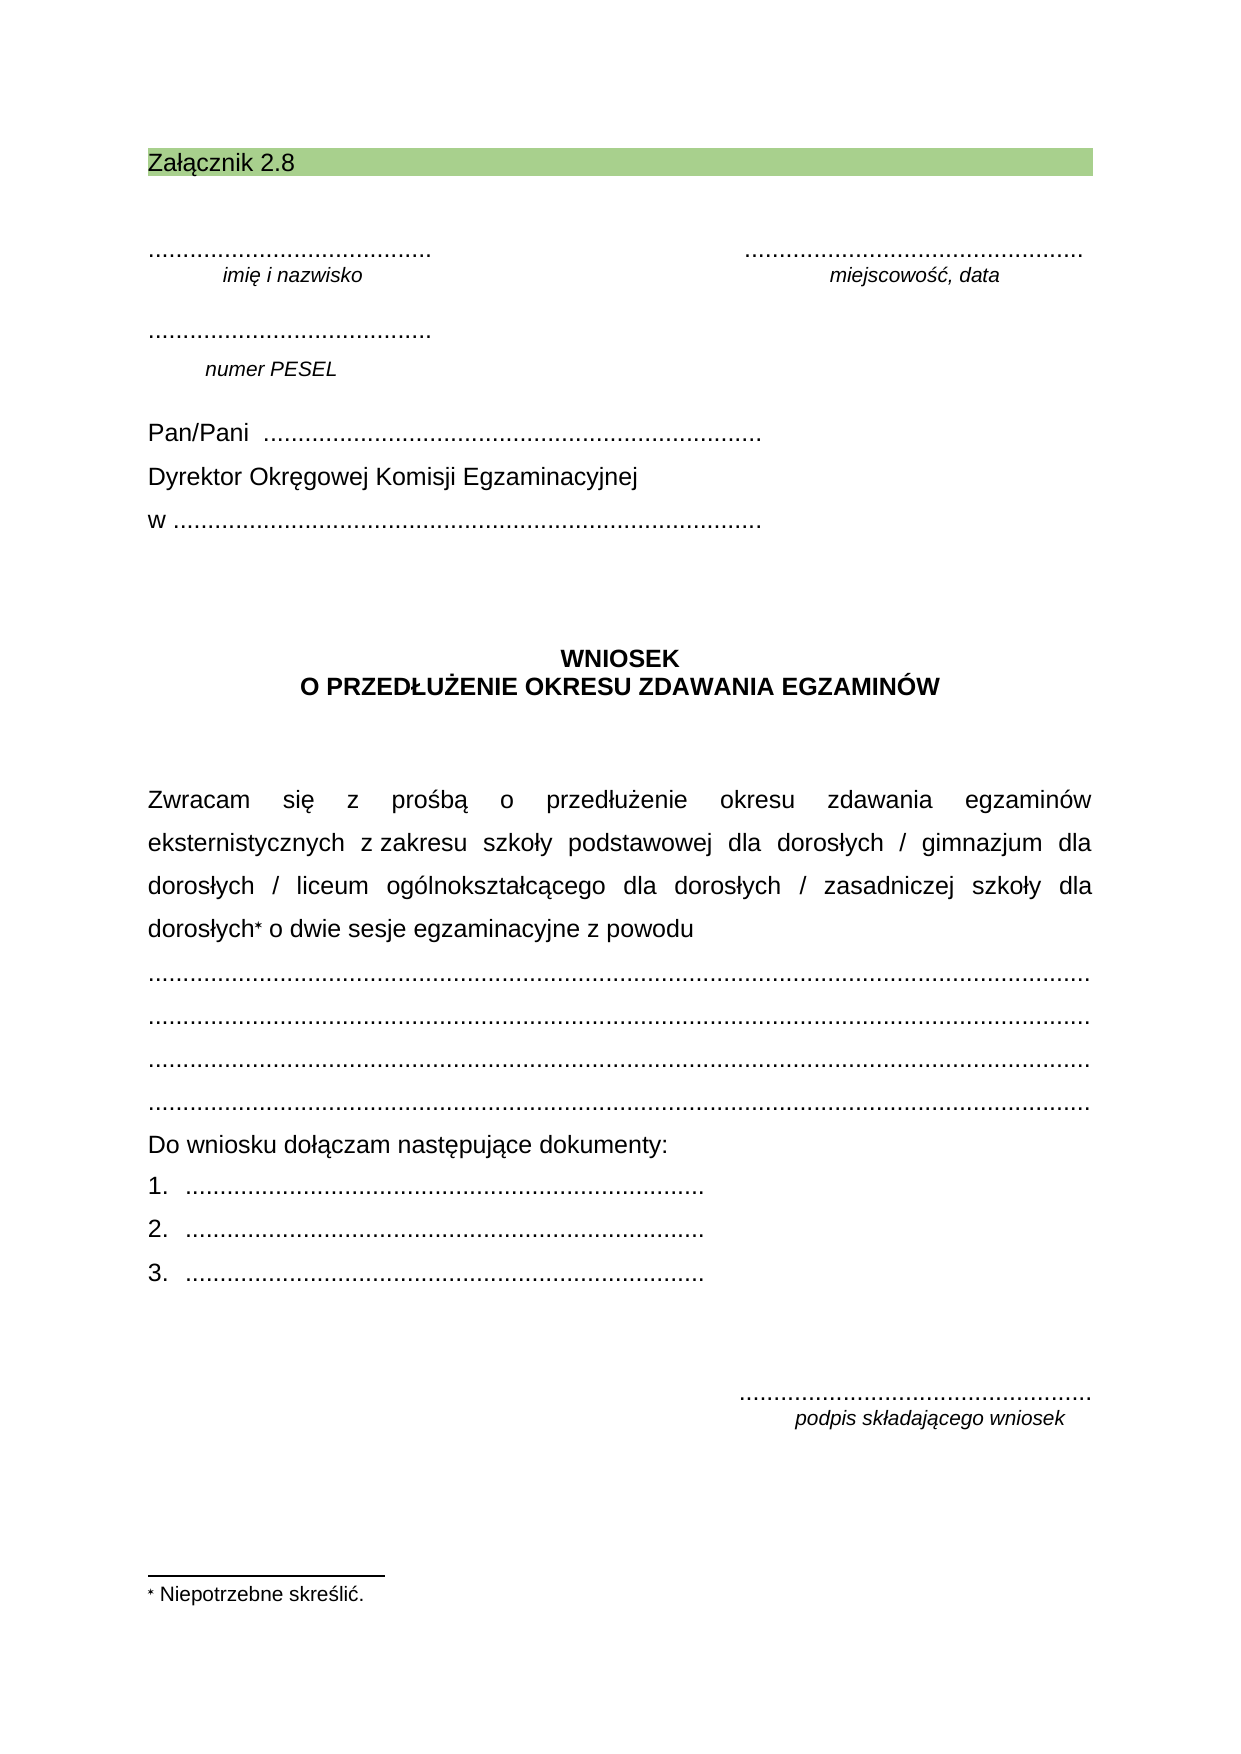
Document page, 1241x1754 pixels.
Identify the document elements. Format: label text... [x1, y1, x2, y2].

text ........................................................................................................................................ [148, 958, 1093, 986]
text w ..................................................................................... [148, 505, 1093, 533]
text Pan/Pani ........................................................................ [148, 418, 1093, 447]
text Dyrektor Okręgowej Komisji Egzaminacyjnej [148, 462, 1093, 490]
list ........................................................................... [148, 1258, 1093, 1286]
text ................................................... [148, 1377, 1093, 1406]
text ........................................................................................................................................ [148, 1001, 1093, 1029]
text ........................................................................................................................................ [148, 1044, 1093, 1073]
text ......................................... ................................................. [148, 234, 1093, 263]
text podpis składającego wniosek [148, 1406, 1093, 1430]
text imię i nazwisko miejscowość, data [148, 263, 1093, 287]
text Zwracam się z prośbą o przedłużenie okresu zdawania egzaminów eksternistycznych z zakresu szkoły podstawowej dla dorosłych / gimnazjum dla dorosłych / liceum ogólnokształcącego dla dorosłych / zasadniczej szkoły dla dorosłych o dwie sesje egzaminacyjne z powodu [148, 785, 1093, 943]
subtitle WNIOSEK [148, 644, 1093, 672]
text Do wniosku dołączam następujące dokumenty: [148, 1130, 1093, 1159]
list ........................................................................... [148, 1171, 1093, 1200]
list ........................................................................... [148, 1214, 1093, 1243]
text ........................................................................................................................................ [148, 1087, 1093, 1116]
text ......................................... [148, 315, 1093, 344]
text Załącznik 2.8 [148, 148, 1093, 176]
text numer PESEL [148, 357, 1093, 381]
subtitle O PRZEDŁUŻENIE OKRESU ZDAWANIA EGZAMINÓW [148, 672, 1093, 701]
